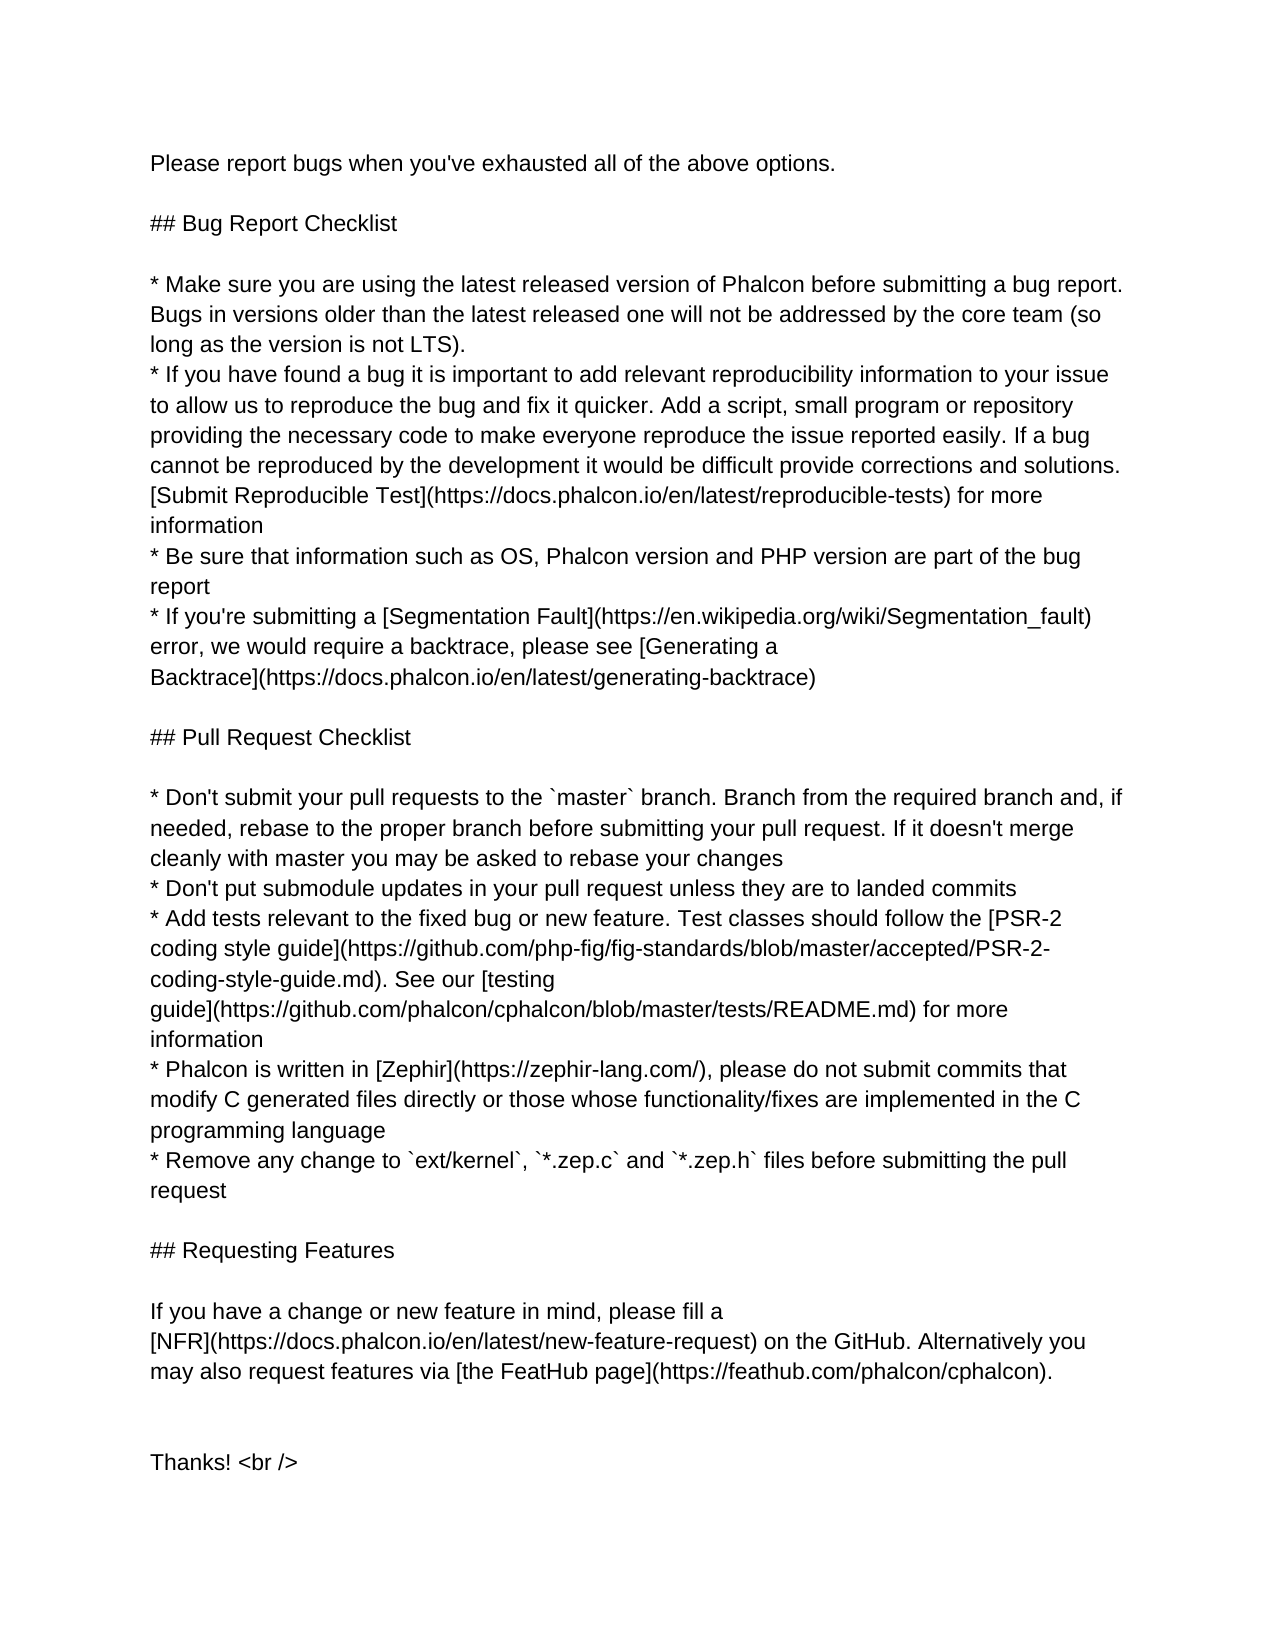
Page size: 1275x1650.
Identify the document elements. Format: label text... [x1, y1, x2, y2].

text ## Bug Report Checklist [150, 210, 1125, 237]
text ## Pull Request Checklist [150, 724, 1125, 750]
text * Don't put submodule updates in your pull request unless they are to landed commits [150, 875, 1125, 901]
text If you have a change or new feature in mind, please fill a [NFR](https://docs.phalcon.io/en/latest/new-feature-request) on the GitHub. Alternatively you may also request features via [the FeatHub page](https://feathub.com/phalcon/cphalcon). [150, 1298, 1125, 1385]
text * Make sure you are using the latest released version of Phalcon before submitting a bug report. Bugs in versions older than the latest released one will not be addressed by the core team (so long as the version is not LTS). [150, 271, 1125, 358]
text * Be sure that information such as OS, Phalcon version and PHP version are part of the bug report [150, 543, 1125, 599]
text Please report bugs when you've exhausted all of the above options. [150, 150, 1125, 176]
text * If you're submitting a [Segmentation Fault](https://en.wikipedia.org/wiki/Segmentation_fault) error, we would require a backtrace, please see [Generating a Backtrace](https://docs.phalcon.io/en/latest/generating-backtrace) [150, 603, 1125, 690]
text * If you have found a bug it is important to add relevant reproducibility information to your issue to allow us to reproduce the bug and fix it quicker. Add a script, small program or repository providing the necessary code to make everyone reproduce the issue reported easily. If a bug cannot be reproduced by the development it would be difficult provide corrections and solutions. [Submit Reproducible Test](https://docs.phalcon.io/en/latest/reproducible-tests) for more information [150, 361, 1125, 539]
text * Remove any change to `ext/kernel`, `*.zep.c` and `*.zep.h` files before submitting the pull request [150, 1147, 1125, 1203]
text * Add tests relevant to the fixed bug or new feature. Test classes should follow the [PSR-2 coding style guide](https://github.com/php-fig/fig-standards/blob/master/accepted/PSR-2-coding-style-guide.md). See our [testing guide](https://github.com/phalcon/cphalcon/blob/master/tests/README.md) for more information [150, 905, 1125, 1052]
text * Phalcon is written in [Zephir](https://zephir-lang.com/), please do not submit commits that modify C generated files directly or those whose functionality/fixes are implemented in the C programming language [150, 1056, 1125, 1143]
text * Don't submit your pull requests to the `master` branch. Branch from the required branch and, if needed, rebase to the proper branch before submitting your pull request. If it doesn't merge cleanly with master you may be asked to rebase your changes [150, 784, 1125, 871]
text Thanks! <br /> [150, 1449, 1125, 1475]
text ## Requesting Features [150, 1237, 1125, 1264]
